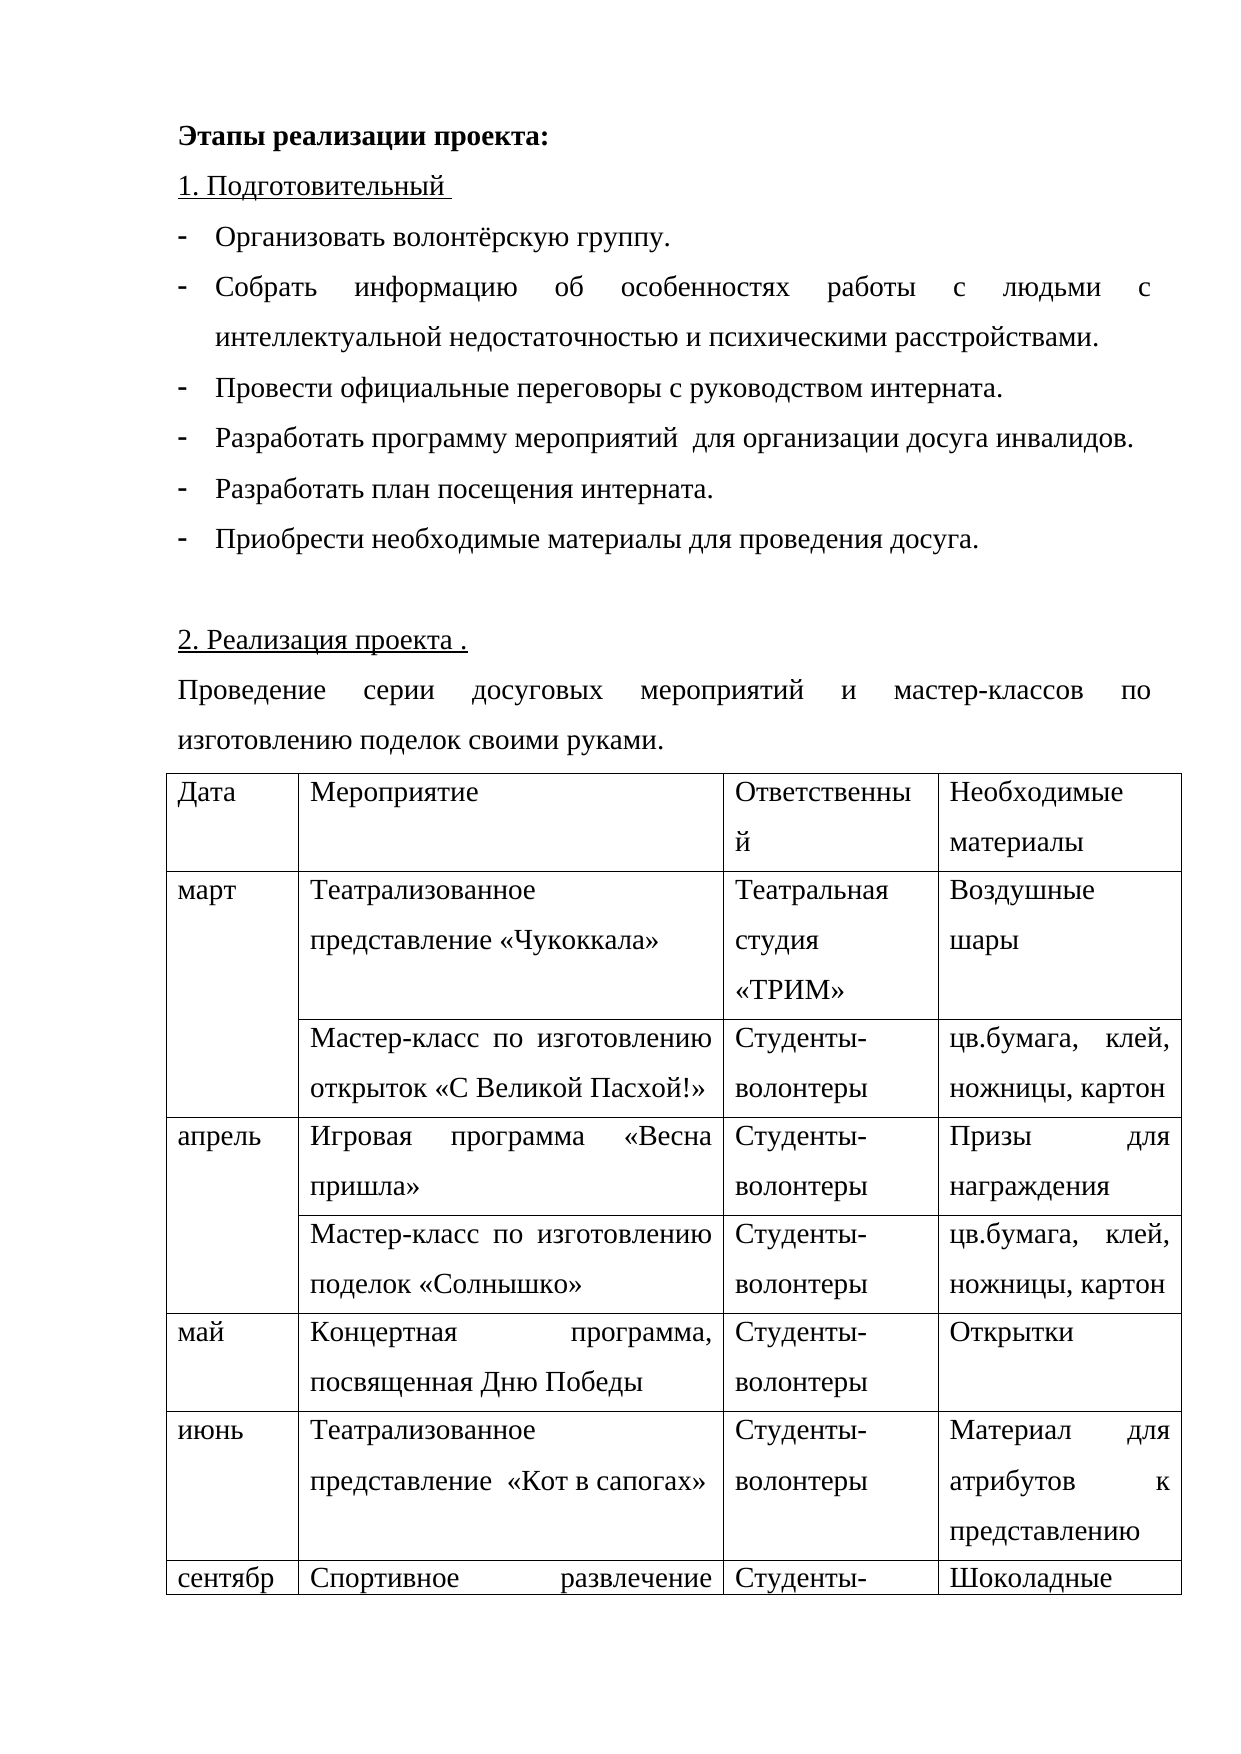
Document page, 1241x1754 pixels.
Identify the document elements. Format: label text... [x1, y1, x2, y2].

table_cell Студенты-волонтеры [724, 1412, 938, 1559]
table_cell Студенты-волонтеры [724, 1561, 938, 1594]
list Разработать программу мероприятий для организации досуга инвалидов. [177, 420, 1152, 454]
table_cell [299, 1561, 723, 1594]
text 2. Реализация проекта . [177, 622, 1152, 655]
table_header Необходимые материалы [939, 774, 1181, 871]
list Собрать информацию об особенностях работы с людьми с интеллектуальной недостаточностью и психическими расстройствами. [177, 269, 1152, 353]
text Проведение серии досуговых мероприятий и мастер-классов по изготовлению поделок своими руками. [177, 672, 1152, 756]
table_cell Воздушные шары [939, 872, 1181, 1019]
table_header Мероприятие [299, 774, 723, 871]
table_cell Материал для атрибутов к представлению [939, 1412, 1181, 1559]
table_cell Открытки [939, 1314, 1181, 1411]
table_cell май [167, 1314, 298, 1411]
list Разработать план посещения интерната. [177, 471, 1152, 504]
table_cell Студенты-волонтеры [724, 1216, 938, 1313]
list Провести официальные переговоры с руководством интерната. [177, 370, 1152, 403]
table_cell Концертная программа, посвященная Дню Победы [299, 1314, 723, 1411]
table_cell Мастер-класс по изготовлению открыток «С Великой Пасхой!» [299, 1020, 723, 1117]
table_cell апрель [167, 1118, 298, 1313]
text Этапы реализации проекта: [177, 118, 1152, 152]
table_cell цв.бумага, клей, ножницы, картон [939, 1216, 1181, 1313]
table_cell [939, 1561, 1181, 1594]
table_header Ответственный [724, 774, 938, 871]
table_cell март [167, 872, 298, 1117]
list Приобрести необходимые материалы для проведения досуга. [177, 521, 1152, 555]
table_cell Мастер-класс по изготовлению поделок «Солнышко» [299, 1216, 723, 1313]
table_cell цв.бумага, клей, ножницы, картон [939, 1020, 1181, 1117]
table_cell Студенты-волонтеры [724, 1314, 938, 1411]
table_cell Театрализованное представление «Кот в сапогах» [299, 1412, 723, 1559]
table_cell Призы для награждения [939, 1118, 1181, 1215]
table_header Дата [167, 774, 298, 871]
table_cell Игровая программа «Весна пришла» [299, 1118, 723, 1215]
table_cell июнь [167, 1412, 298, 1559]
table_cell Театрализованное представление «Чукоккала» [299, 872, 723, 1019]
text 1. Подготовительный [177, 168, 1152, 202]
list Организовать волонтёрскую группу. [177, 219, 1152, 252]
table_cell Студенты-волонтеры [724, 1020, 938, 1117]
table_cell сентябрь [167, 1561, 298, 1594]
table_cell Студенты-волонтеры [724, 1118, 938, 1215]
table_cell Театральная студия «ТРИМ» [724, 872, 938, 1019]
